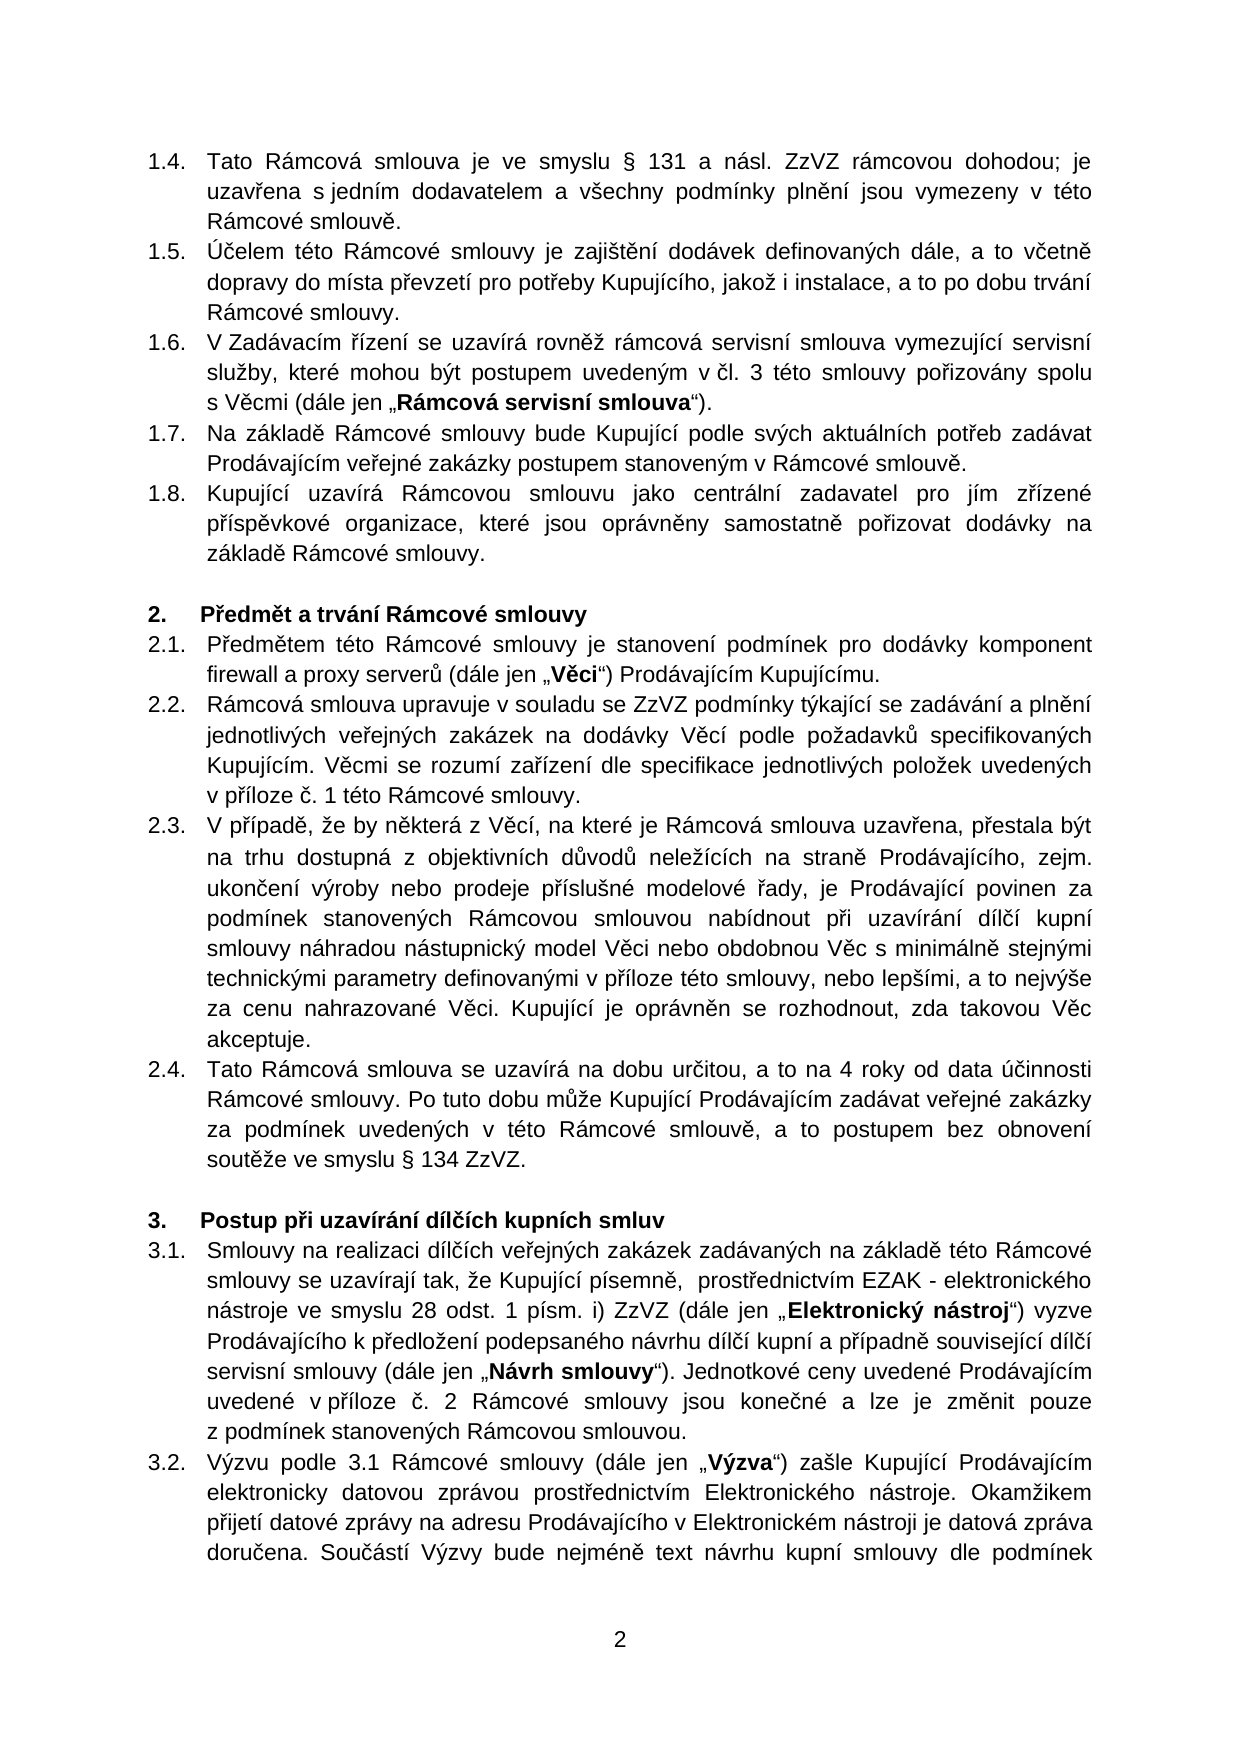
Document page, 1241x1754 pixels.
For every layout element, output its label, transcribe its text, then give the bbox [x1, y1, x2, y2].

list Předmětem této Rámcové smlouvy je stanovení podmínek pro dodávky komponent firewall a proxy serverů (dále jen „Věci“) Prodávajícím Kupujícímu. [148, 631, 1093, 687]
list Na základě Rámcové smlouvy bude Kupující podle svých aktuálních potřeb zadávat Prodávajícím veřejné zakázky postupem stanoveným v Rámcové smlouvě. [148, 419, 1093, 476]
list Předmět a trvání Rámcové smlouvy [148, 601, 1093, 627]
list V případě, že by některá z Věcí, na které je Rámcová smlouva uzavřena, přestala být na trhu dostupná z objektivních důvodů neležících na straně Prodávajícího, zejm. ukončení výroby nebo prodeje příslušné modelové řady, je Prodávající povinen za podmínek stanovených Rámcovou smlouvou nabídnout při uzavírání dílčí kupní smlouvy náhradou nástupnický model Věci nebo obdobnou Věc s minimálně stejnými technickými parametry definovanými v příloze této smlouvy, nebo lepšími, a to nejvýše za cenu nahrazované Věci. Kupující je oprávněn se rozhodnout, zda takovou Věc akceptuje. [148, 812, 1093, 1052]
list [148, 1448, 1093, 1566]
list Tato Rámcová smlouva se uzavírá na dobu určitou, a to na 4 roky od data účinnosti Rámcové smlouvy. Po tuto dobu může Kupující Prodávajícím zadávat veřejné zakázky za podmínek uvedených v této Rámcové smlouvě, a to postupem bez obnovení soutěže ve smyslu § 134 ZzVZ. [148, 1056, 1093, 1173]
list V Zadávacím řízení se uzavírá rovněž rámcová servisní smlouva vymezující servisní služby, které mohou být postupem uvedeným v čl. 3 této smlouvy pořizovány spolu s Věcmi (dále jen „Rámcová servisní smlouva“). [148, 329, 1093, 416]
list Smlouvy na realizaci dílčích veřejných zakázek zadávaných na základě této Rámcové smlouvy se uzavírají tak, že Kupující písemně, prostřednictvím EZAK - elektronického nástroje ve smyslu 28 odst. 1 písm. i) ZzVZ (dále jen „Elektronický nástroj“) vyzve Prodávajícího k předložení podepsaného návrhu dílčí kupní a případně související dílčí servisní smlouvy (dále jen „Návrh smlouvy“). Jednotkové ceny uvedené Prodávajícím uvedené v příloze č. 2 Rámcové smlouvy jsou konečné a lze je změnit pouze z podmínek stanovených Rámcovou smlouvou. [148, 1237, 1093, 1445]
list Postup při uzavírání dílčích kupních smluv [148, 1207, 1093, 1233]
list Tato Rámcová smlouva je ve smyslu § 131 a násl. ZzVZ rámcovou dohodou; je uzavřena s jedním dodavatelem a všechny podmínky plnění jsou vymezeny v této Rámcové smlouvě. [148, 148, 1093, 234]
list Účelem této Rámcové smlouvy je zajištění dodávek definovaných dále, a to včetně dopravy do místa převzetí pro potřeby Kupujícího, jakož i instalace, a to po dobu trvání Rámcové smlouvy. [148, 238, 1093, 325]
list Kupující uzavírá Rámcovou smlouvu jako centrální zadavatel pro jím zřízené příspěvkové organizace, které jsou oprávněny samostatně pořizovat dodávky na základě Rámcové smlouvy. [148, 480, 1093, 567]
list Rámcová smlouva upravuje v souladu se ZzVZ podmínky týkající se zadávání a plnění jednotlivých veřejných zakázek na dodávky Věcí podle požadavků specifikovaných Kupujícím. Věcmi se rozumí zařízení dle specifikace jednotlivých položek uvedených v příloze č. 1 této Rámcové smlouvy. [148, 691, 1093, 808]
